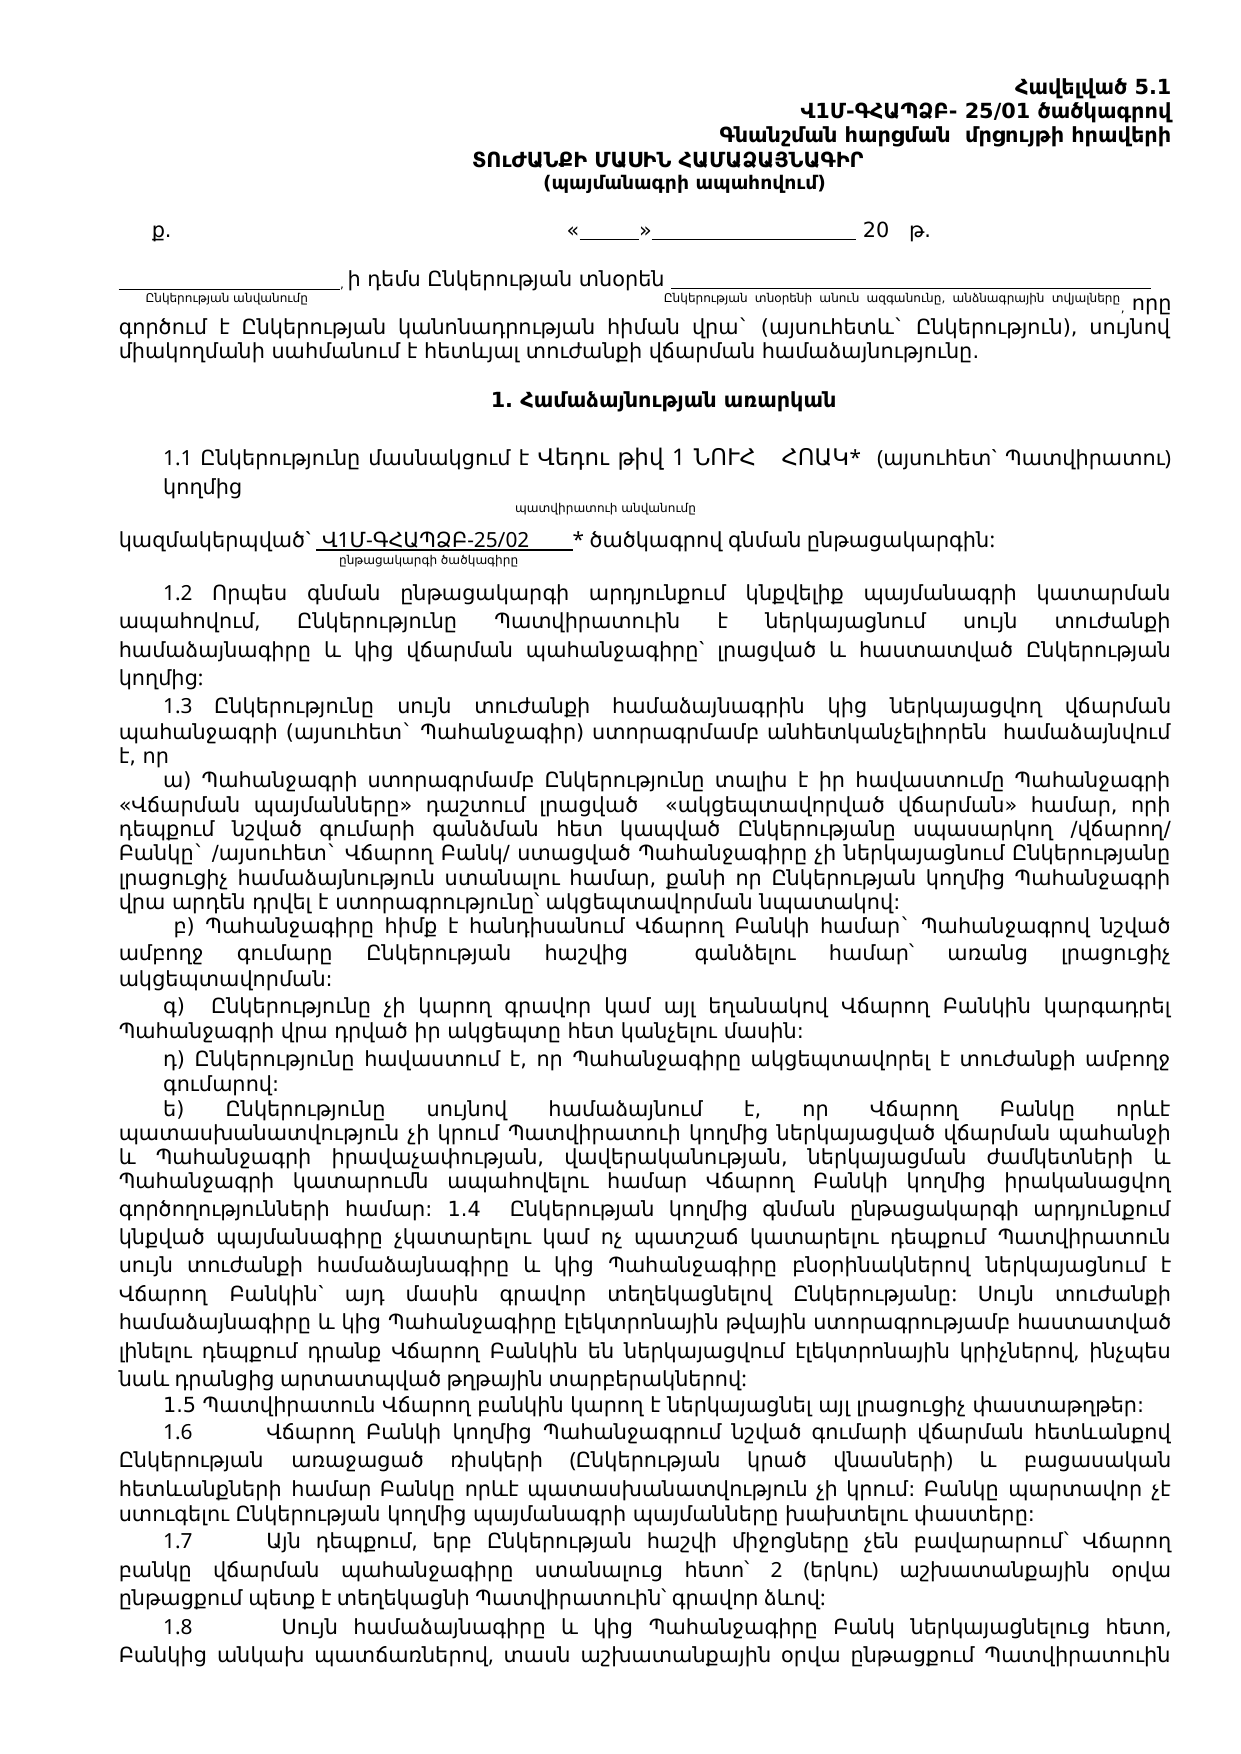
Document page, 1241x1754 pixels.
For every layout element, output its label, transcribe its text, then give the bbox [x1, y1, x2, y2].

text կազմակերպված` Վ1Մ-ԳՀԱՊՁԲ-25/02 * ծածկագրով գնման ընթացակարգին: [118, 525, 1171, 553]
text Գնանշման հարցման մրցույթի հրավերի [118, 123, 1171, 148]
text Վ1Մ-ԳՀԱՊՁԲ- 25/01 ծածկագրով [118, 99, 1171, 123]
list Վճարող Բանկի կողմից Պահանջագրում նշված գումարի վճարման հետևանքով Ընկերության առաջացած ռիսկերի (Ընկերության կրած վնասների) և բացասական հետևանքների համար Բանկը որևէ պատասխանատվություն չի կրում: Բանկը պարտավոր չէ ստուգելու Ընկերության կողմից պայմանագրի պայմանները խախտելու փաստերը: [118, 1417, 1171, 1527]
text գ) Ընկերությունը չի կարող գրավոր կամ այլ եղանակով Վճարող Բանկին կարգադրել Պահանջագրի վրա դրված իր ակցեպտը հետ կանչելու մասին: [118, 991, 1171, 1044]
text 1.3 Ընկերությունը սույն տուժանքի համաձայնագրին կից ներկայացվող վճարման պահանջագրի (այսուհետ` Պահանջագիր) ստորագրմամբ անհետկանչելիորեն համաձայնվում է, որ [118, 692, 1171, 768]
text ՏՈւԺԱՆՔԻ ՄԱՍԻՆ ՀԱՄԱՁԱՅՆԱԳԻՐ [118, 148, 1171, 172]
text ընթացակարգի ծածկագիրը [163, 553, 1171, 578]
text ա) Պահանջագրի ստորագրմամբ Ընկերությունը տալիս է իր հավաստումը Պահանջագրի «Վճարման պայմանները» դաշտում լրացված «ակցեպտավորված վճարման» համար, որի դեպքում նշված գումարի գանձման հետ կապված Ընկերությանը սպասարկող /վճարող/ Բանկը` /այսուհետ` Վճարող Բանկ/ ստացված Պահանջագիրը չի ներկայացնում Ընկերությանը լրացուցիչ համաձայնություն ստանալու համար, քանի որ Ընկերության կողմից Պահանջագրի վրա արդեն դրվել է ստորագրությունը՝ ակցեպտավորման նպատակով: [118, 768, 1171, 914]
list Այն դեպքում, երբ Ընկերության հաշվի միջոցները չեն բավարարում՝ Վճարող բանկը վճարման պահանջագիրը ստանալուց հետո՝ 2 (երկու) աշխատանքային օրվա ընթացքում պետք է տեղեկացնի Պատվիրատուին՝ գրավոր ձևով: [118, 1527, 1171, 1612]
text դ) Ընկերությունը հավաստում է, որ Պահանջագիրը ակցեպտավորել է տուժանքի ամբողջ գումարով: [163, 1044, 1171, 1097]
text ք. « » 20 թ. [118, 218, 1171, 242]
text (պայմանագրի ապահովում) [118, 172, 1171, 194]
text , ի դեմս Ընկերության տնօրեն [118, 267, 1171, 291]
text պատվիրատուի անվանումը [163, 501, 1171, 525]
text 1.2 Որպես գնման ընթացակարգի արդյունքում կնքվելիք պայմանագրի կատարման ապահովում, Ընկերությունը Պատվիրատուին է ներկայացնում սույն տուժանքի համաձայնագիրը և կից վճարման պահանջագիրը` լրացված և հաստատված Ընկերության կողմից: [118, 578, 1171, 692]
text բ) Պահանջագիրը հիմք է հանդիսանում Վճարող Բանկի համար` Պահանջագրով նշված ամբողջ գումարը Ընկերության հաշվից գանձելու համար՝ առանց լրացուցիչ ակցեպտավորման: [118, 914, 1171, 991]
text 1.1 Ընկերությունը մասնակցում է Վեդու թիվ 1 ՆՈՒՀ ՀՈԱԿ* (այսուհետ` Պատվիրատու) կողմից [163, 441, 1171, 501]
text 1. Համաձայնության առարկան [156, 388, 1171, 412]
text Ընկերության անվանումը Ընկերության տնօրենի անուն ազգանունը, անձնագրային տվյալները, որը գործում է Ընկերության կանոնադրության հիման վրա` (այսուհետև` Ընկերություն), սույնով միակողմանի սահմանում է հետևյալ տուժանքի վճարման համաձայնությունը. [118, 291, 1171, 364]
text ե) Ընկերությունը սույնով համաձայնում է, որ Վճարող Բանկը որևէ պատասխանատվություն չի կրում Պատվիրատուի կողմից ներկայացված վճարման պահանջի և Պահանջագրի իրավաչափության, վավերականության, ներկայացման ժամկետների և Պահանջագրի կատարումն ապահովելու համար Վճարող Բանկի կողմից իրականացվող գործողությունների համար: 1.4 Ընկերության կողմից գնման ընթացակարգի արդյունքում կնքված պայմանագիրը չկատարելու կամ ոչ պատշաճ կատարելու դեպքում Պատվիրատուն սույն տուժանքի համաձայնագիրը և կից Պահանջագիրը բնօրինակներով ներկայացնում է Վճարող Բանկին` այդ մասին գրավոր տեղեկացնելով Ընկերությանը: Սույն տուժանքի համաձայնագիրը և կից Պահանջագիրը էլեկտրոնային թվային ստորագրությամբ հաստատված լինելու դեպքում դրանք Վճարող Բանկին են ներկայացվում էլեկտրոնային կրիչներով, ինչպես նաև դրանցից արտատպված թղթային տարբերակներով: [118, 1097, 1171, 1393]
text Հավելված 5.1 [118, 75, 1171, 99]
text 1.5 Պատվիրատուն Վճարող բանկին կարող է ներկայացնել այլ լրացուցիչ փաստաթղթեր: [163, 1393, 1171, 1417]
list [118, 1612, 1171, 1669]
